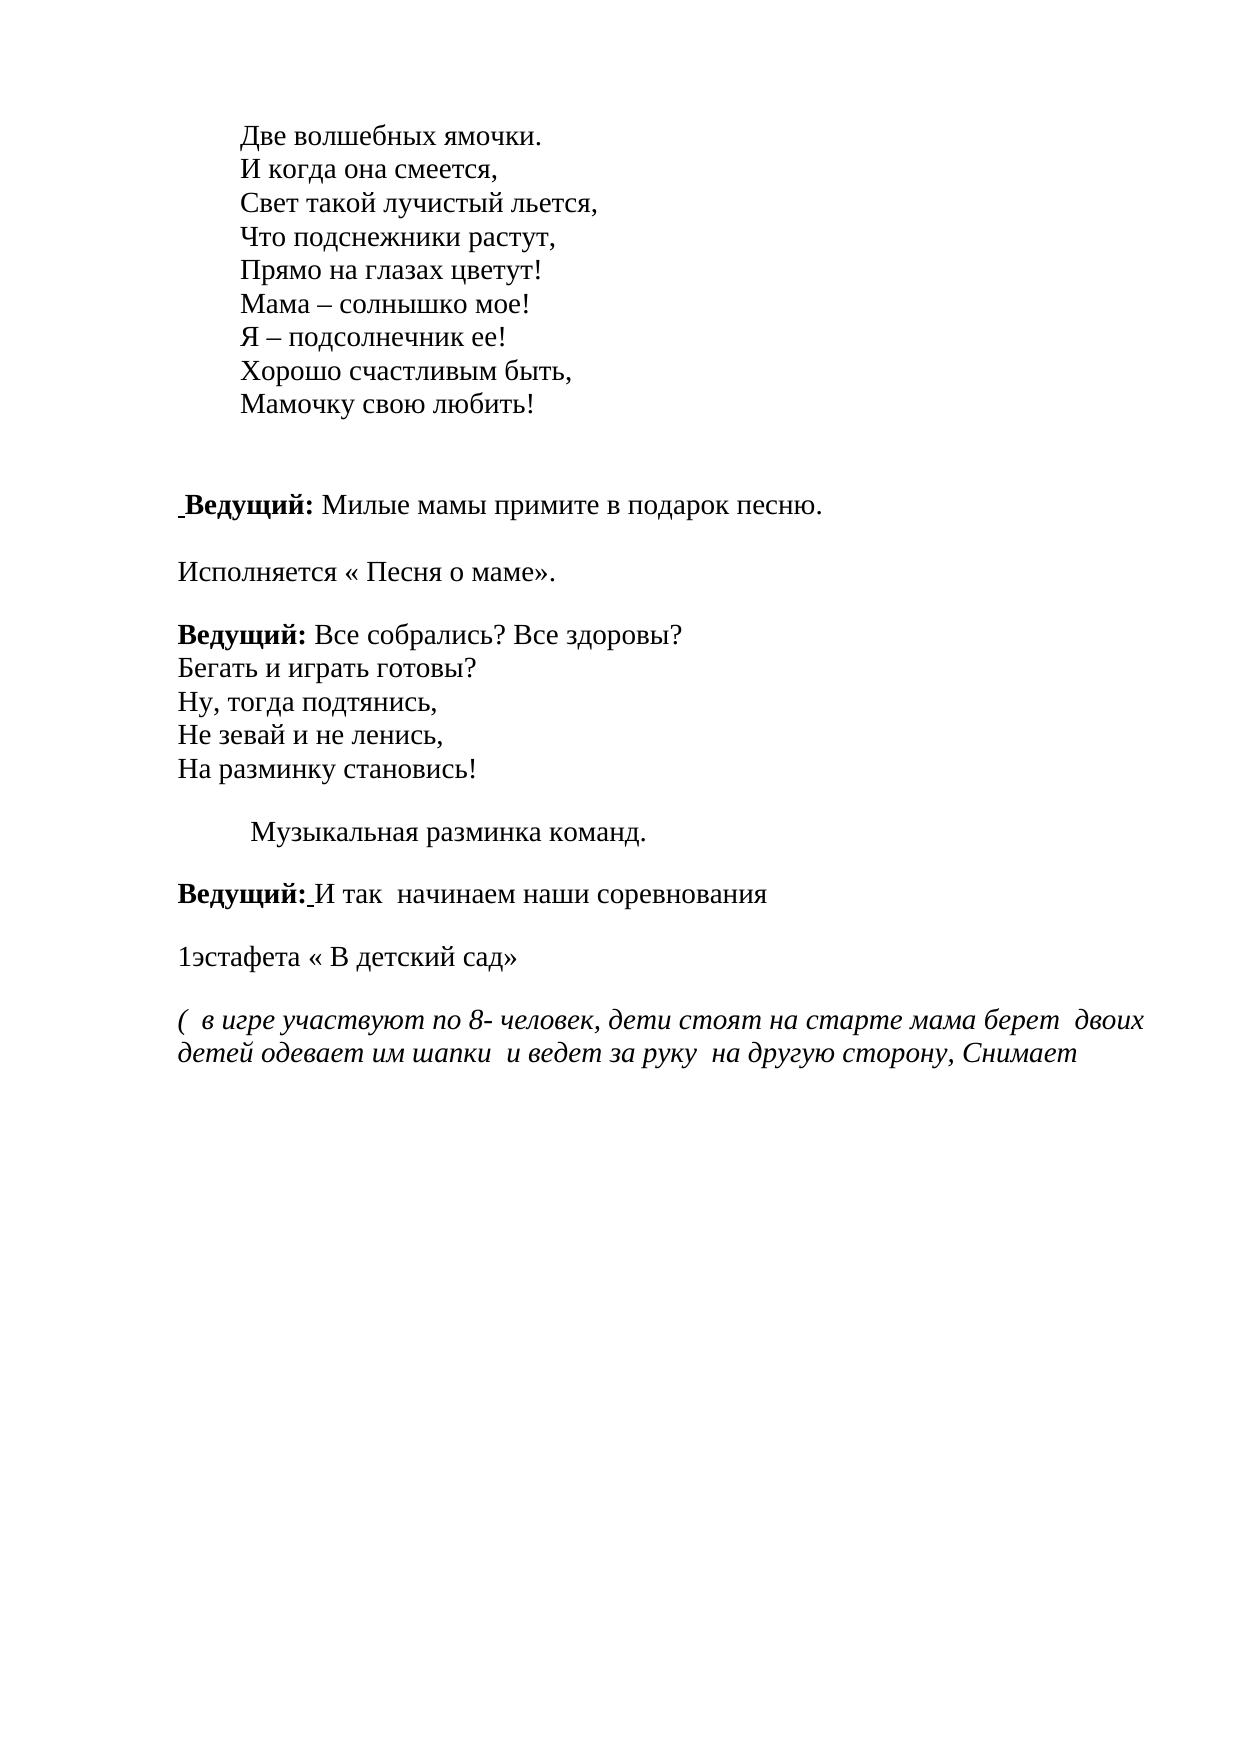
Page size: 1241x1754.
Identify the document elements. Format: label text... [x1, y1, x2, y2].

text Ведущий: И так начинаем наши соревнования [177, 876, 1152, 910]
text Исполняется « Песня о маме». [177, 554, 1089, 588]
text Ведущий: Все собрались? Все здоровы? Бегать и играть готовы? Ну, тогда подтянись, Не зевай и не ленись, На разминку становись! [177, 617, 1152, 784]
text Две волшебных ямочки. И когда она смеется, Свет такой лучистый льется, Что подснежники растут, Прямо на глазах цветут! Мама – солнышко мое! Я – подсолнечник ее! Хорошо счастливым быть, Мамочку свою любить! [240, 118, 1089, 420]
text Музыкальная разминка команд. [177, 814, 1152, 847]
text Ведущий: Милые мамы примите в подарок песню. [177, 487, 1089, 521]
text ( в игре участвуют по 8- человек, дети стоят на старте мама берет двоих детей одевает им шапки и ведет за руку на другую сторону, Снимает шапки, бежит за другими) [177, 1002, 1152, 1069]
text 1эстафета « В детский сад» [177, 939, 1152, 973]
